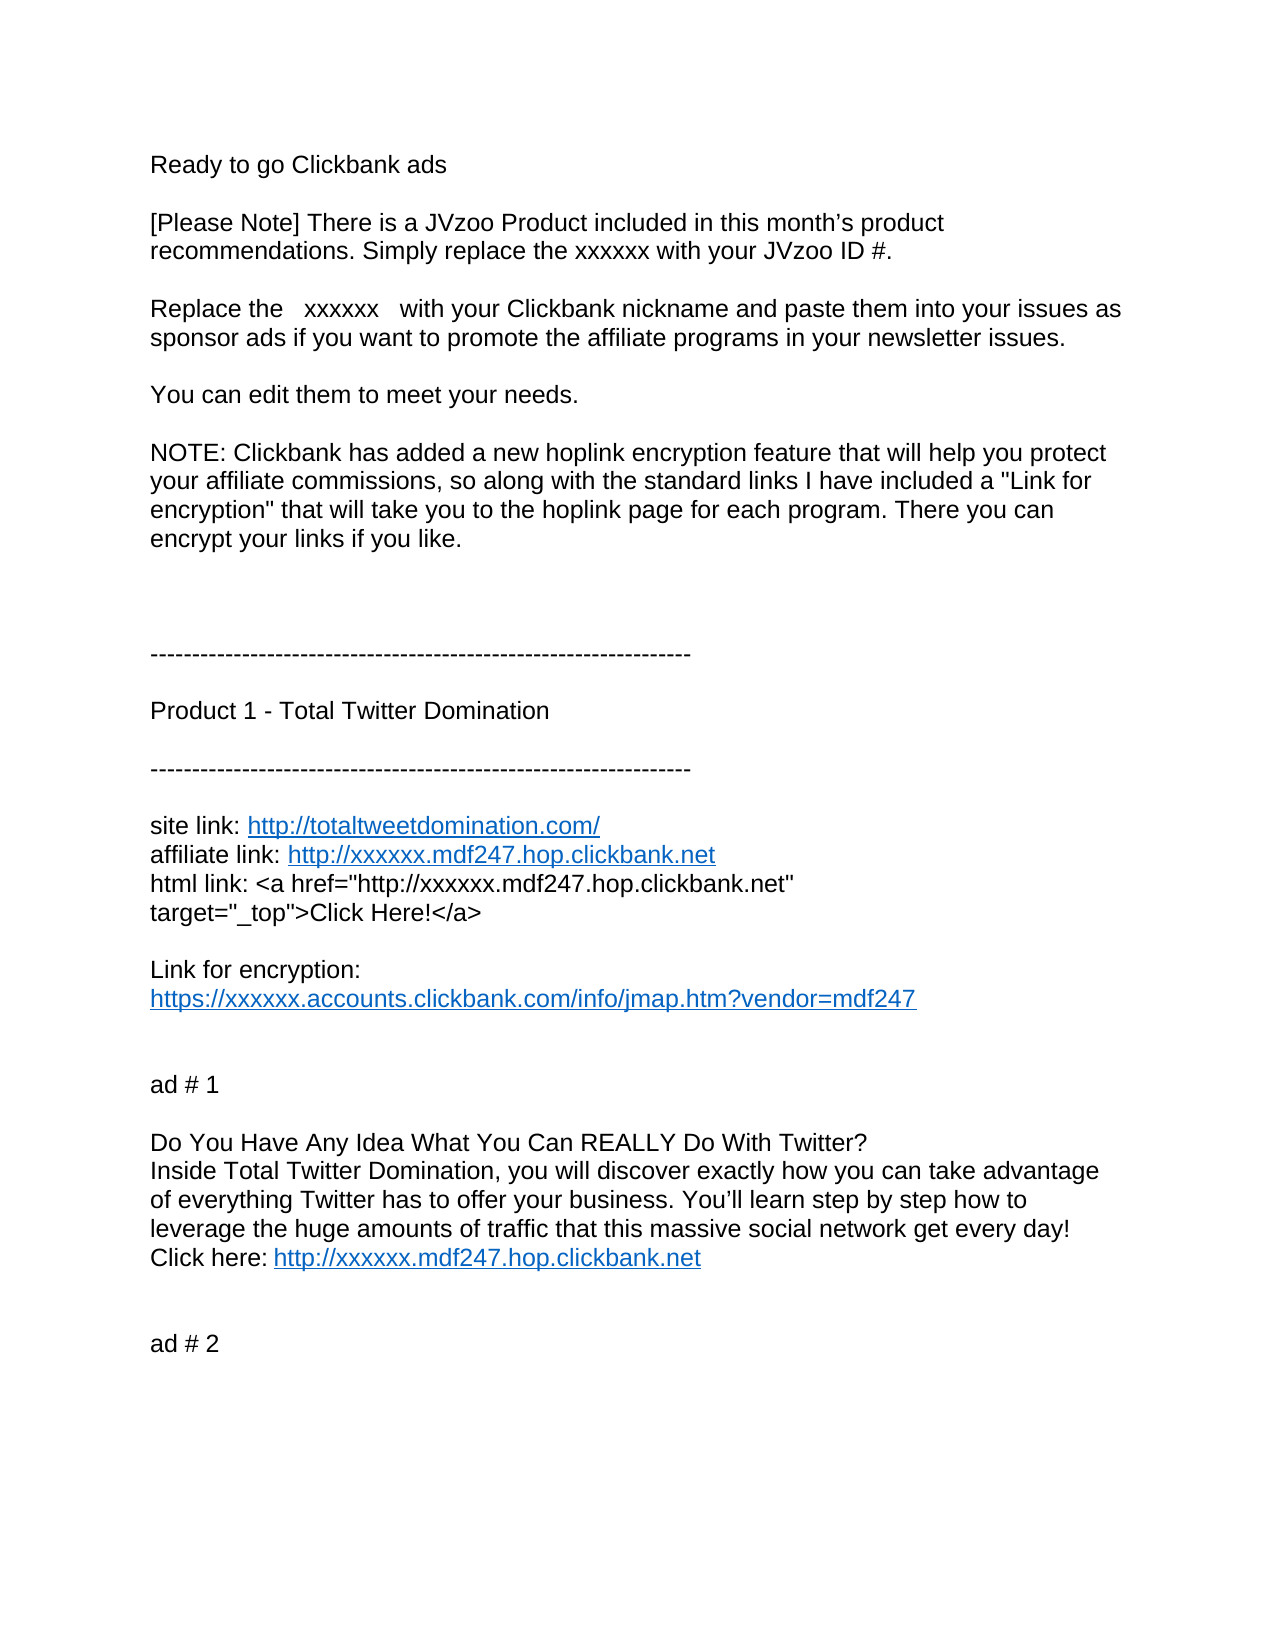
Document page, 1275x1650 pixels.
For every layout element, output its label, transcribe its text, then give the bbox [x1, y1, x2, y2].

text target="_top">Click Here!</a> [150, 897, 1125, 926]
text ad # 2 [150, 1329, 1125, 1357]
text Do You Have Any Idea What You Can REALLY Do With Twitter? [150, 1127, 1125, 1156]
text ----------------------------------------------------------------- [150, 639, 1125, 667]
text You can edit them to meet your needs. [150, 380, 1125, 409]
text Inside Total Twitter Domination, you will discover exactly how you can take advantage [150, 1156, 1125, 1185]
text Replace the xxxxxx with your Clickbank nickname and paste them into your issues as sponsor ads if you want to promote the affiliate programs in your newsletter issues. [150, 294, 1125, 351]
text affiliate link: http://xxxxxx.mdf247.hop.clickbank.net [150, 840, 1125, 869]
text NOTE: Clickbank has added a new hoplink encryption feature that will help you protect your affiliate commissions, so along with the standard links I have included a "Link for encryption" that will take you to the hoplink page for each program. There you can encrypt your links if you like. [150, 437, 1125, 552]
text site link: http://totaltweetdomination.com/ [150, 811, 1125, 840]
text Ready to go Clickbank ads [150, 150, 1125, 179]
text Link for encryption: [150, 955, 1125, 984]
text [Please Note] There is a JVzoo Product included in this month’s product recommendations. Simply replace the xxxxxx with your JVzoo ID #. [150, 207, 1125, 265]
text https://xxxxxx.accounts.clickbank.com/info/jmap.htm?vendor=mdf247 [150, 984, 1125, 1012]
text Click here: http://xxxxxx.mdf247.hop.clickbank.net [150, 1242, 1125, 1271]
text html link: <a href="http://xxxxxx.mdf247.hop.clickbank.net" [150, 869, 1125, 897]
text Product 1 - Total Twitter Domination [150, 696, 1125, 725]
text ad # 1 [150, 1070, 1125, 1099]
text ----------------------------------------------------------------- [150, 754, 1125, 782]
text of everything Twitter has to offer your business. You’ll learn step by step how to [150, 1185, 1125, 1214]
text leverage the huge amounts of traffic that this massive social network get every day! [150, 1214, 1125, 1242]
